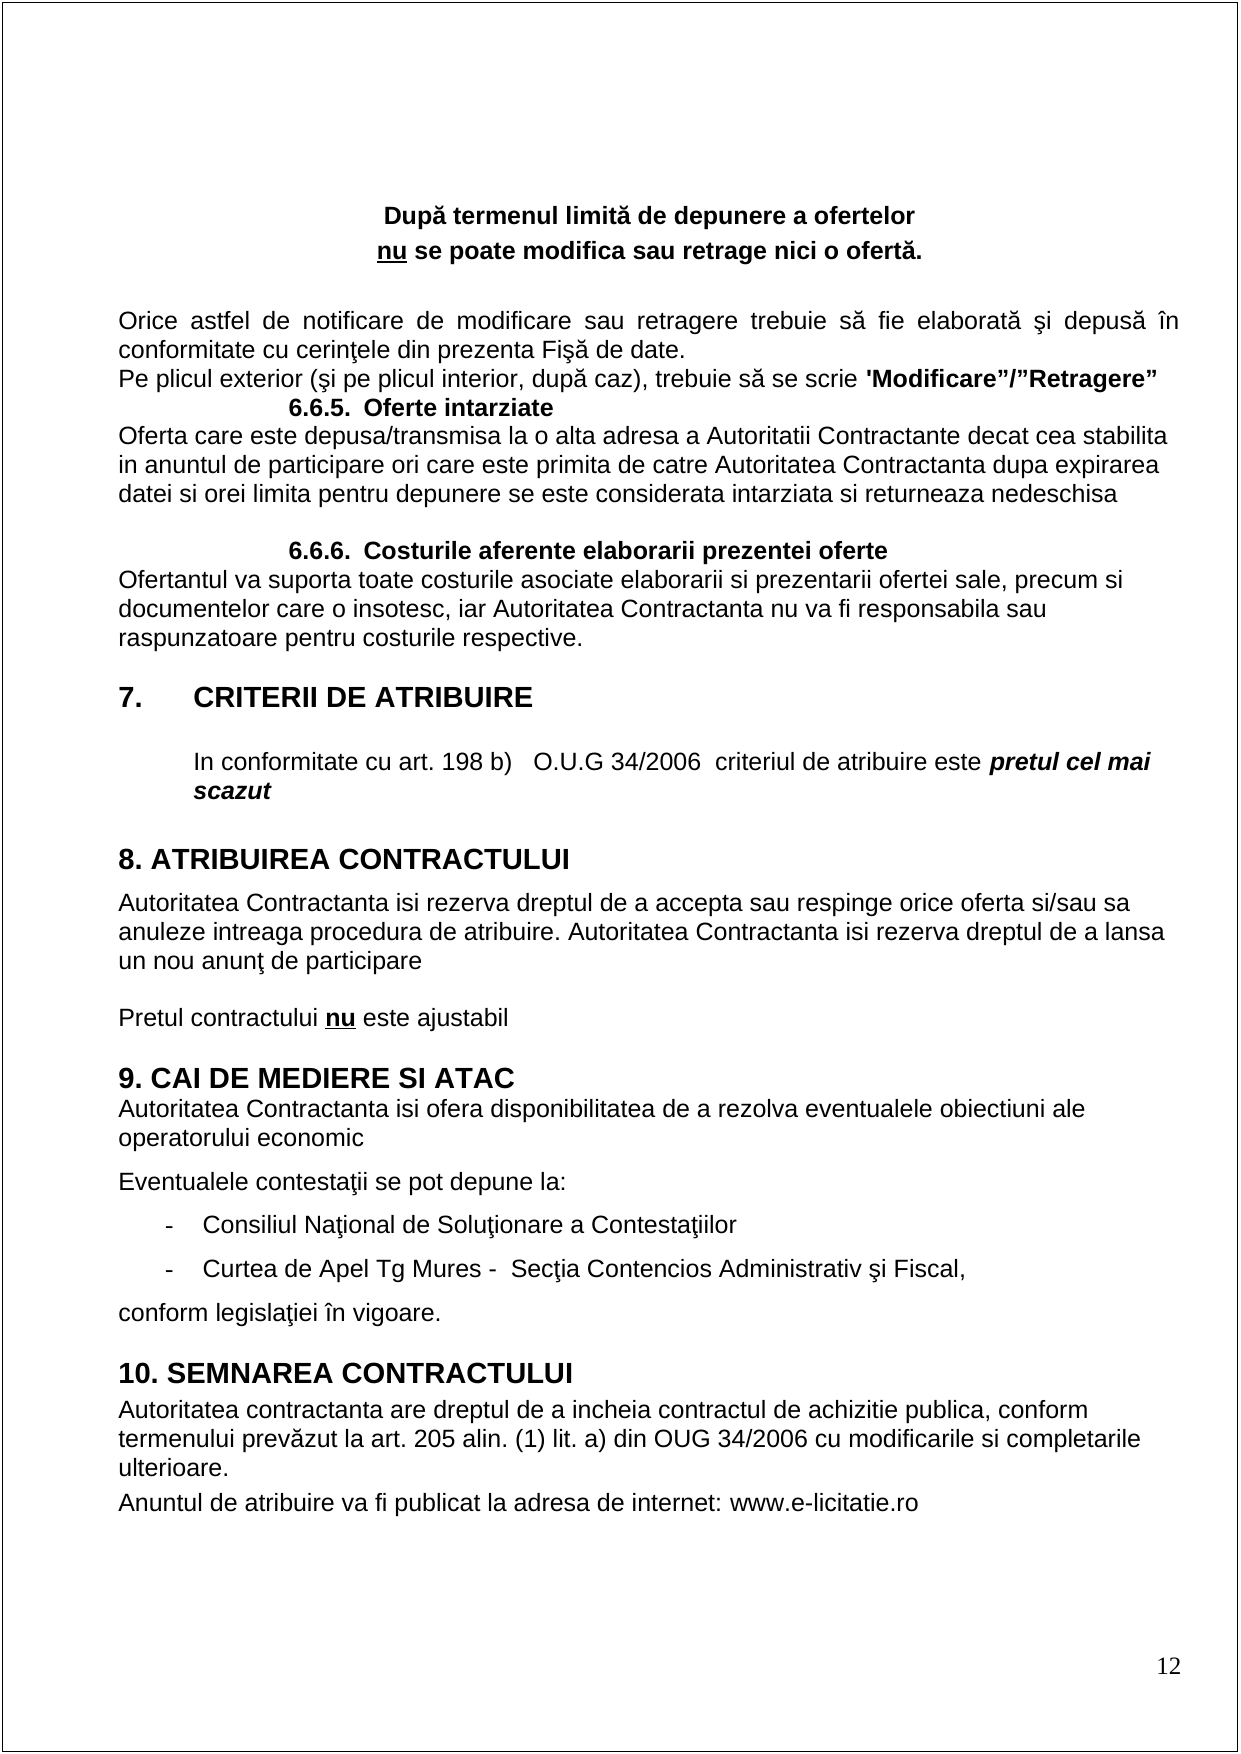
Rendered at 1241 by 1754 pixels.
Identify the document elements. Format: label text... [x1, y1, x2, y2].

text Ofertantul va suporta toate costurile asociate elaborarii si prezentarii ofertei sale, precum si documentelor care o insotesc, iar Autoritatea Contractanta nu va fi responsabila sau raspunzatoare pentru costurile respective. [118, 565, 1181, 651]
text Autoritatea Contractanta isi ofera disponibilitatea de a rezolva eventualele obiectiuni ale operatorului economic [118, 1094, 1181, 1152]
text conform legislaţiei în vigoare. [118, 1298, 1181, 1327]
list CRITERII DE ATRIBUIRE [118, 680, 1181, 713]
text Oferta care este depusa/transmisa la o alta adresa a Autoritatii Contractante decat cea stabilita in anuntul de participare ori care este primita de catre Autoritatea Contractanta dupa expirarea datei si orei limita pentru depunere se este considerata intarziata si returneaza nedeschisa [118, 421, 1181, 507]
text După termenul limită de depunere a ofertelor [118, 201, 1181, 230]
text Autoritatea contractanta are dreptul de a incheia contractul de achizitie publica, conform termenului prevăzut la art. 205 alin. (1) lit. a) din OUG 34/2006 cu modificarile si completarile ulterioare. [118, 1395, 1181, 1482]
list Consiliul Naţional de Soluţionare a Contestaţiilor [165, 1210, 1181, 1239]
subtitle 8. ATRIBUIREA CONTRACTULUI [118, 842, 1181, 876]
text Anuntul de atribuire va fi publicat la adresa de internet: www.e-licitatie.ro [118, 1488, 1181, 1517]
text 10. SEMNAREA CONTRACTULUI [118, 1356, 1181, 1389]
text Autoritatea Contractanta isi rezerva dreptul de a accepta sau respinge orice oferta si/sau sa anuleze intreaga procedura de atribuire. Autoritatea Contractanta isi rezerva dreptul de a lansa un nou anunţ de participare [118, 888, 1181, 974]
text Pe plicul exterior (şi pe plicul interior, după caz), trebuie să se scrie 'Modificare”/”Retragere” [118, 364, 1181, 392]
list Curtea de Apel Tg Mures - Secţia Contencios Administrativ şi Fiscal, [165, 1254, 1181, 1283]
text 9. CAI DE MEDIERE SI ATAC [118, 1061, 1181, 1094]
list Costurile aferente elaborarii prezentei oferte [288, 536, 1181, 565]
text Eventualele contestaţii se pot depune la: [118, 1167, 1181, 1195]
list Oferte intarziate [288, 392, 1181, 421]
text nu se poate modifica sau retrage nici o ofertă. [118, 236, 1181, 265]
text Pretul contractului nu este ajustabil [118, 1003, 1181, 1032]
text Orice astfel de notificare de modificare sau retragere trebuie să fie elaborată şi depusă în conformitate cu cerinţele din prezenta Fişă de date. [118, 306, 1181, 364]
text In conformitate cu art. 198 b) O.U.G 34/2006 criteriul de atribuire este pretul cel mai scazut [193, 747, 1181, 804]
